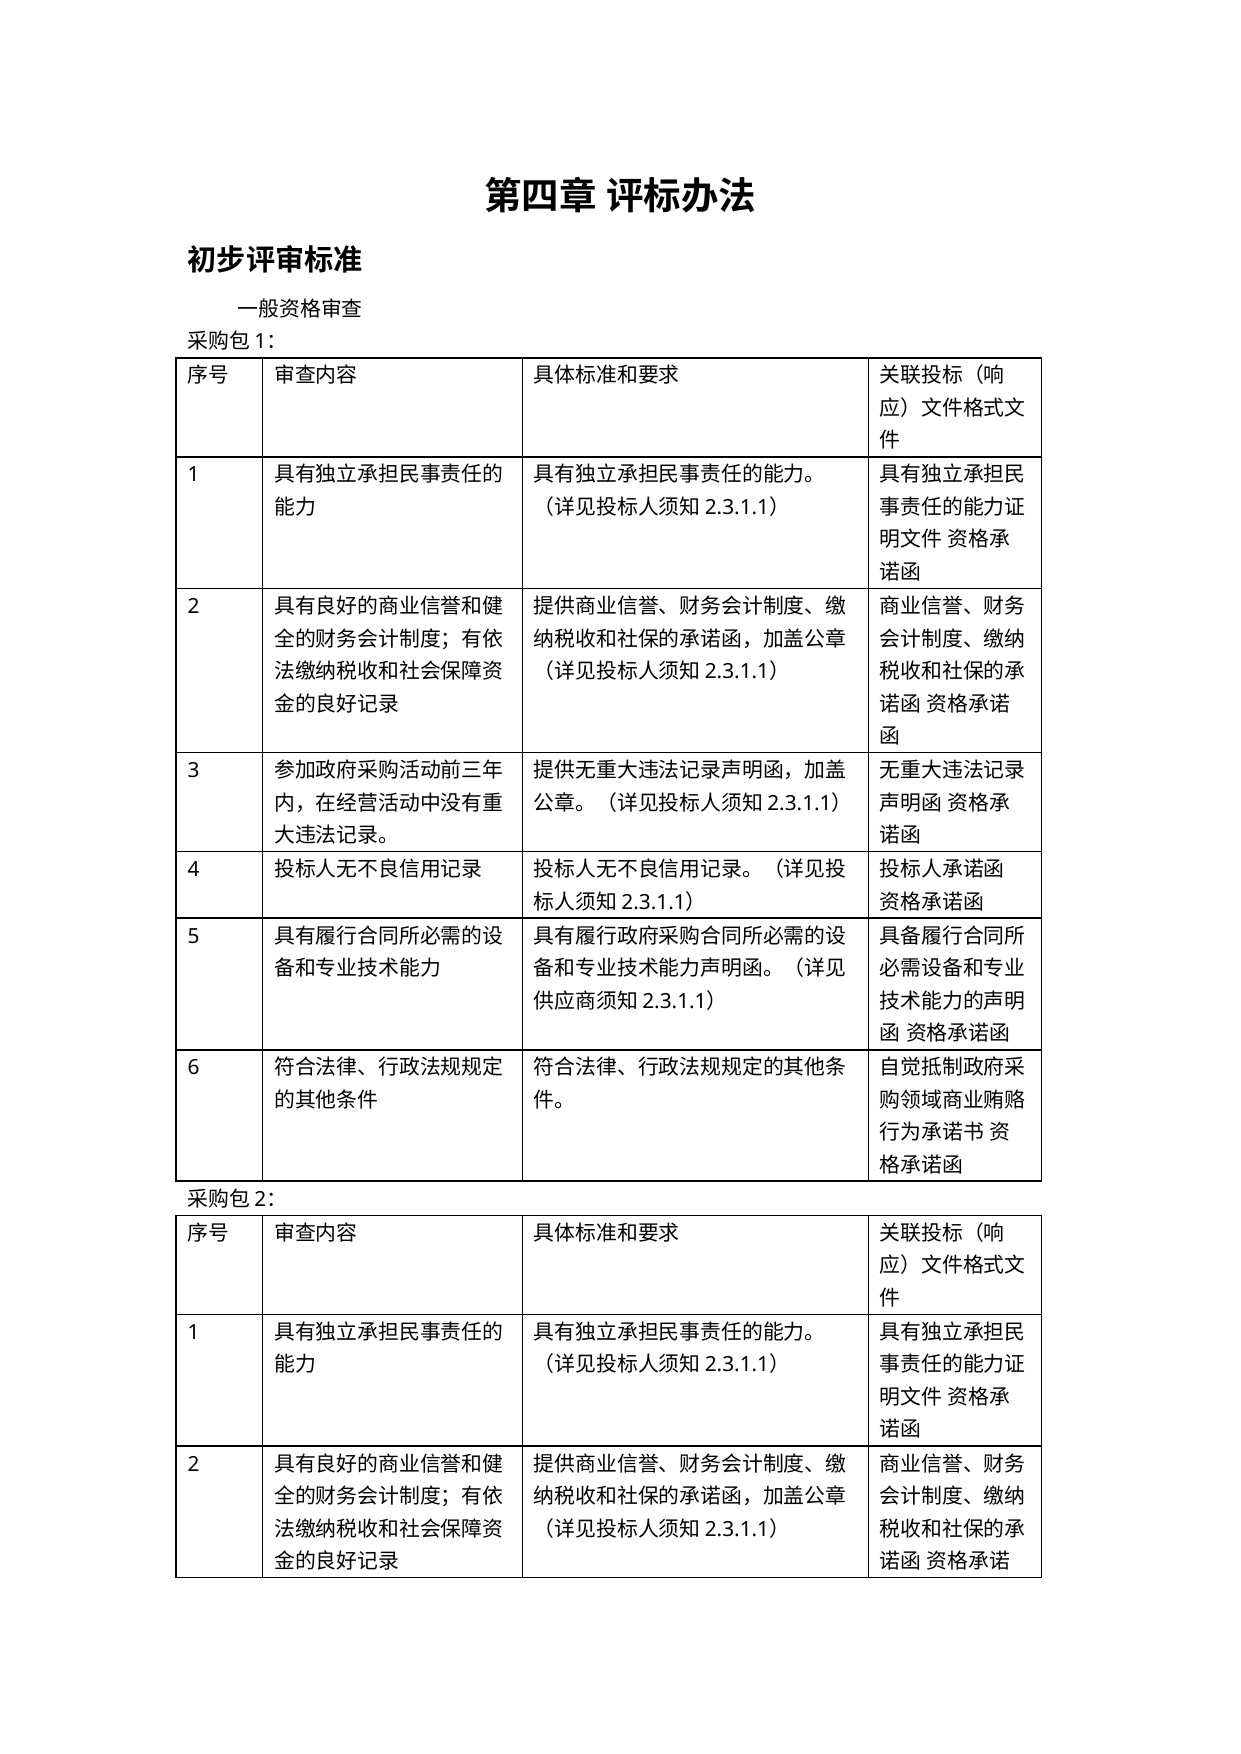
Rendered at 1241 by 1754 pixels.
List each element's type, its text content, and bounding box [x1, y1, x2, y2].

table_cell 2 [177, 589, 262, 752]
text 采购包1： [187, 324, 1053, 357]
table_cell 具有良好的商业信誉和健全的财务会计制度；有依法缴纳税收和社会保障资金的良好记录 [263, 589, 522, 752]
table_cell 具有独立承担民事责任的能力 [263, 1315, 522, 1445]
text 采购包2： [187, 1182, 1053, 1214]
table_cell 具有履行合同所必需的设备和专业技术能力 [263, 919, 522, 1049]
table_cell 无重大违法记录声明函 资格承诺函 [869, 753, 1041, 851]
table_cell 自觉抵制政府采购领域商业贿赂行为承诺书 资格承诺函 [869, 1051, 1041, 1180]
table_header 序号 [177, 359, 262, 456]
table_cell 商业信誉、财务会计制度、缴纳税收和社保的承诺函 资格承诺函 [869, 589, 1041, 752]
table_cell 具备履行合同所必需设备和专业技术能力的声明函 资格承诺函 [869, 919, 1041, 1049]
table_cell 具有独立承担民事责任的能力证明文件 资格承诺函 [869, 1315, 1041, 1445]
table_cell 3 [177, 753, 262, 851]
table_header 序号 [177, 1216, 262, 1313]
table_cell 6 [177, 1051, 262, 1180]
table_cell 符合法律、行政法规规定的其他条件。 [523, 1051, 868, 1180]
table_header 关联投标（响应）文件格式文件 [869, 359, 1041, 456]
text 一般资格审查 [187, 292, 1053, 324]
table_cell 提供商业信誉、财务会计制度、缴纳税收和社保的承诺函，加盖公章（详见投标人须知2.3.1.1） [523, 589, 868, 752]
table_header 审查内容 [263, 359, 522, 456]
table_cell 具有独立承担民事责任的能力证明文件 资格承诺函 [869, 458, 1041, 588]
table_cell 具有独立承担民事责任的能力。（详见投标人须知2.3.1.1） [523, 1315, 868, 1445]
table_cell 具有独立承担民事责任的能力 [263, 458, 522, 588]
table_cell 投标人承诺函 资格承诺函 [869, 852, 1041, 917]
table_header 关联投标（响应）文件格式文件 [869, 1216, 1041, 1313]
table_cell 具有独立承担民事责任的能力。（详见投标人须知2.3.1.1） [523, 458, 868, 588]
table_cell 4 [177, 852, 262, 917]
table_cell 投标人无不良信用记录 [263, 852, 522, 917]
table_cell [523, 1447, 868, 1577]
table_cell 参加政府采购活动前三年内，在经营活动中没有重大违法记录。 [263, 753, 522, 851]
table_cell 投标人无不良信用记录。（详见投标人须知2.3.1.1） [523, 852, 868, 917]
text 初步评审标准 [187, 227, 1053, 292]
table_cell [263, 1447, 522, 1577]
text 第四章 评标办法 [187, 162, 1053, 227]
table_header 具体标准和要求 [523, 359, 868, 456]
table_cell 1 [177, 1315, 262, 1445]
table_cell 5 [177, 919, 262, 1049]
table_cell 2 [177, 1447, 262, 1577]
table_header 审查内容 [263, 1216, 522, 1313]
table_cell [869, 1447, 1041, 1577]
table_cell 符合法律、行政法规规定的其他条件 [263, 1051, 522, 1180]
table_header 具体标准和要求 [523, 1216, 868, 1313]
table_cell 1 [177, 458, 262, 588]
table_cell 具有履行政府采购合同所必需的设备和专业技术能力声明函。（详见供应商须知2.3.1.1） [523, 919, 868, 1049]
table_cell 提供无重大违法记录声明函，加盖公章。（详见投标人须知2.3.1.1） [523, 753, 868, 851]
